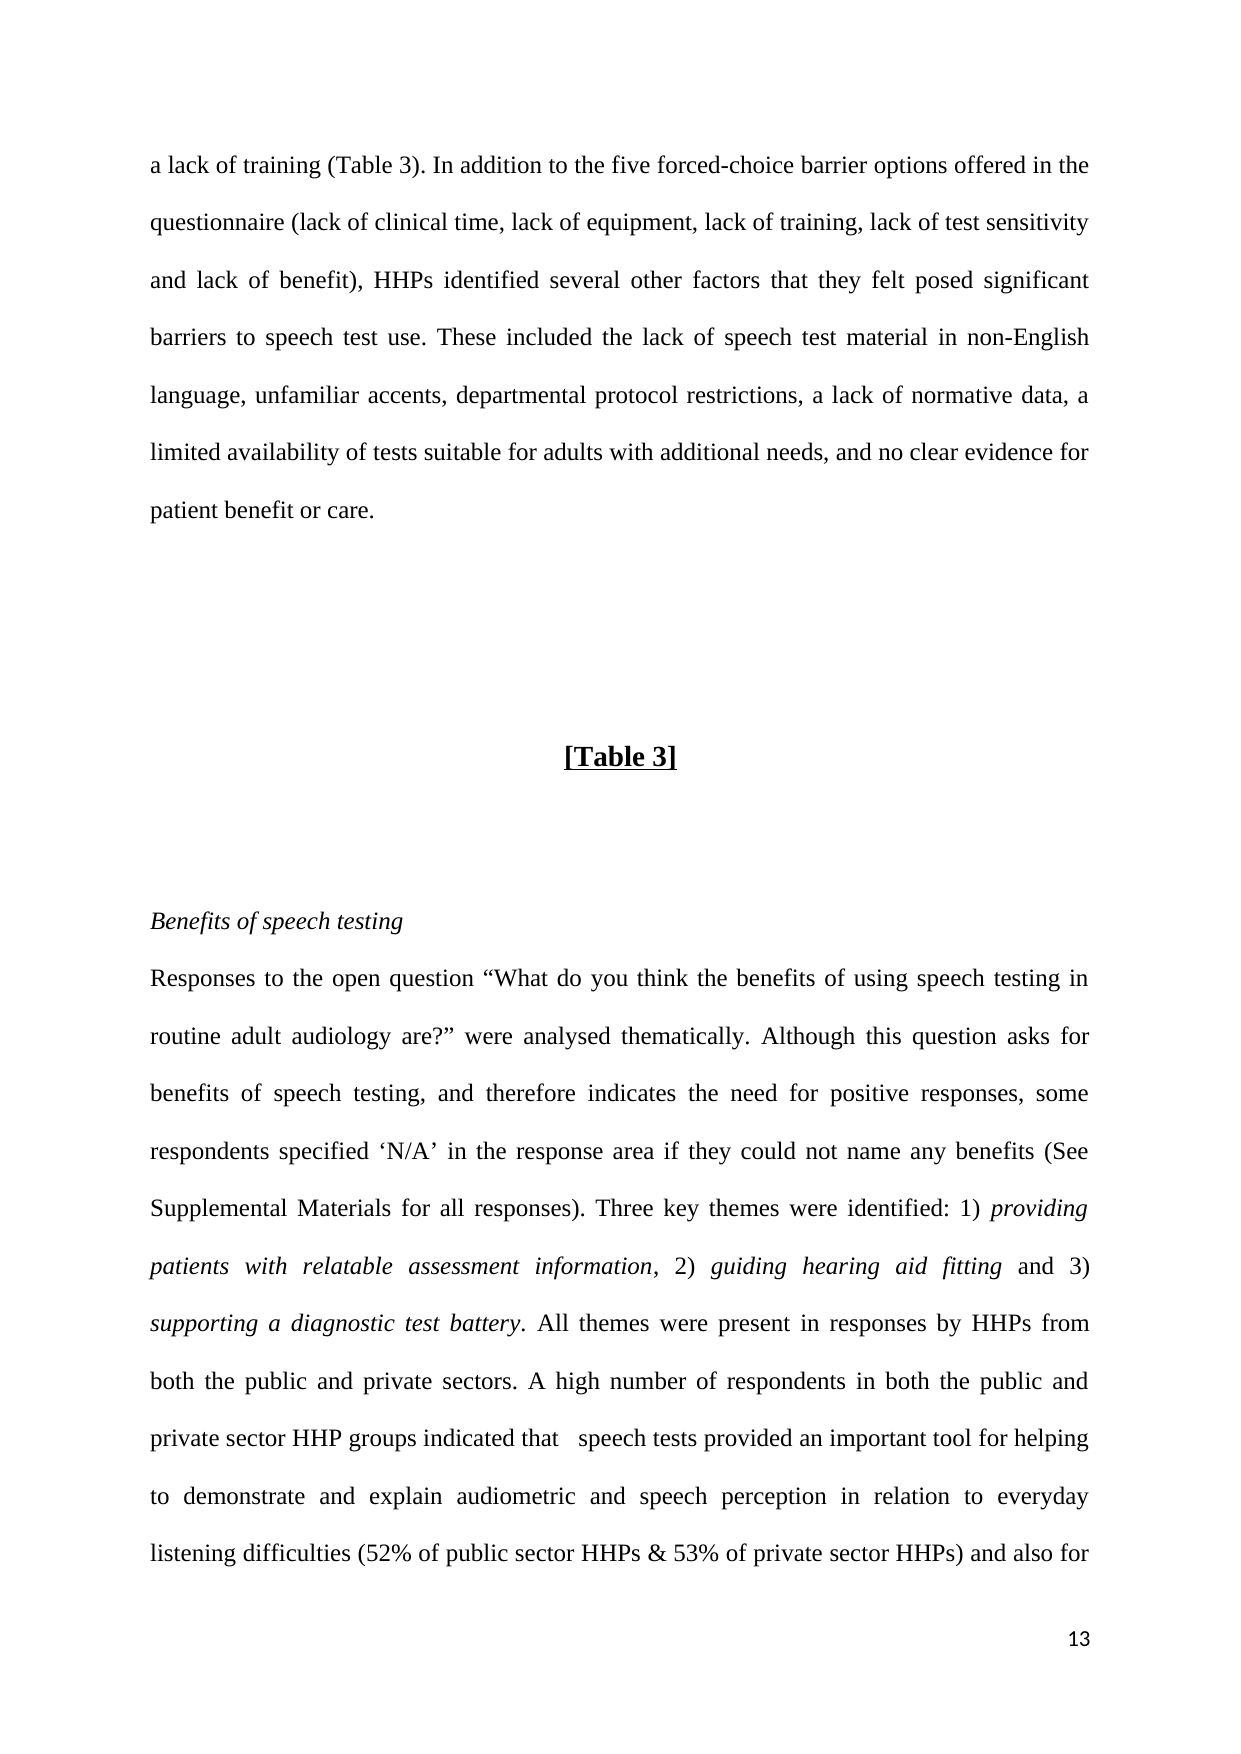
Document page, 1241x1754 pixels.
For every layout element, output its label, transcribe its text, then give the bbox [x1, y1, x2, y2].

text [150, 963, 1090, 1567]
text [150, 150, 1090, 524]
text [Table 3] [150, 739, 1090, 773]
subtitle Benefits of speech testing [150, 906, 1090, 934]
